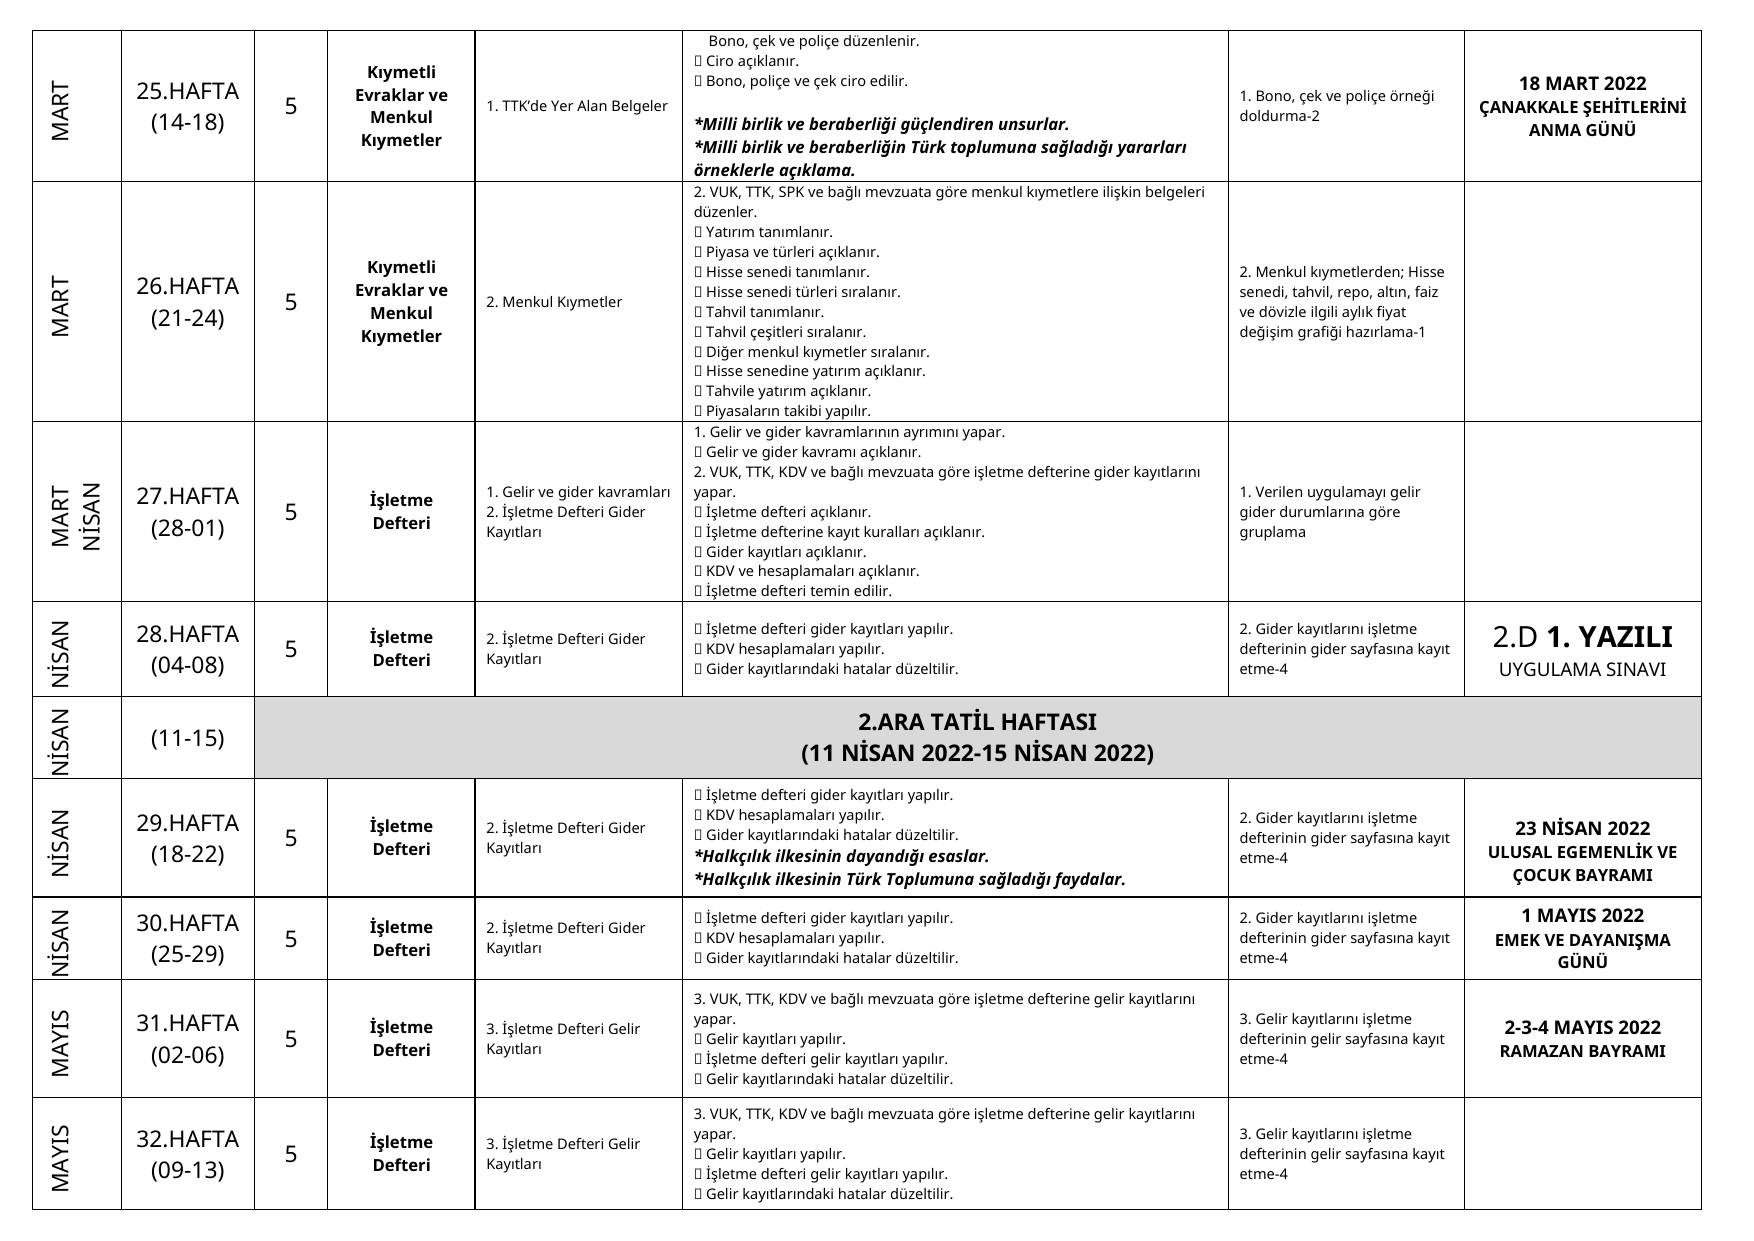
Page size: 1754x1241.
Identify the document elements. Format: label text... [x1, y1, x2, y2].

table_cell [1465, 1098, 1701, 1209]
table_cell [1229, 31, 1464, 181]
table_cell MART [33, 182, 121, 421]
table_cell MAYIS [33, 980, 121, 1097]
table_cell 2. Menkul Kıymetler [476, 182, 682, 421]
table_cell Bono, çek ve poliçe düzenlenir.  Ciro açıklanır.  Bono, poliçe ve çek ciro edilir. *Milli birlik ve beraberliği güçlendiren unsurlar. *Milli birlik ve beraberliğin Türk toplumuna sağladığı yararları örneklerle açıklama. [683, 31, 1228, 181]
table_cell İşletme Defteri [328, 980, 474, 1097]
table_cell [1465, 182, 1701, 421]
table_cell 1. Gelir ve gider kavramları 2. İşletme Defteri Gider Kayıtları [476, 422, 682, 601]
table_cell İşletme Defteri [328, 1098, 474, 1209]
table_cell 3. VUK, TTK, KDV ve bağlı mevzuata göre işletme defterine gelir kayıtlarını yapar.  Gelir kayıtları yapılır.  İşletme defteri gelir kayıtları yapılır.  Gelir kayıtlarındaki hatalar düzeltilir. [683, 980, 1228, 1097]
table_cell İşletme Defteri [328, 898, 474, 979]
table_cell 29.HAFTA (18-22) [122, 779, 254, 896]
table_cell 1. Verilen uygulamayı gelir gider durumlarına göre gruplama [1229, 422, 1464, 601]
table_cell 2. İşletme Defteri Gider Kayıtları [476, 602, 682, 696]
table_cell  İşletme defteri gider kayıtları yapılır.  KDV hesaplamaları yapılır.  Gider kayıtlarındaki hatalar düzeltilir. [683, 602, 1228, 696]
table_cell 3. Gelir kayıtlarını işletme defterinin gelir sayfasına kayıt etme-4 [1229, 980, 1464, 1097]
table_cell 27.HAFTA (28-01) [122, 422, 254, 601]
table_cell 2. Gider kayıtlarını işletme defterinin gider sayfasına kayıt etme-4 [1229, 602, 1464, 696]
table_cell 32.HAFTA (09-13) [122, 1098, 254, 1209]
table_cell NİSAN [33, 898, 121, 979]
table_cell 5 [255, 422, 327, 601]
table_cell 2-3-4 MAYIS 2022 RAMAZAN BAYRAMI [1465, 980, 1701, 1097]
table_cell Kıymetli Evraklar ve Menkul Kıymetler [328, 182, 474, 421]
table_cell İşletme Defteri [328, 422, 474, 601]
table_cell MART [33, 31, 121, 181]
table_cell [328, 31, 474, 181]
table_cell 2. Menkul kıymetlerden; Hisse senedi, tahvil, repo, altın, faiz ve dövizle ilgili aylık fiyat değişim grafiği hazırlama-1 [1229, 182, 1464, 421]
table_cell 2. İşletme Defteri Gider Kayıtları [476, 898, 682, 979]
table_cell 25.HAFTA (14-18) [122, 31, 254, 181]
table_cell MART NİSAN [33, 422, 121, 601]
table_cell 18 MART 2022 ÇANAKKALE ŞEHİTLERİNİ ANMA GÜNÜ [1465, 31, 1701, 181]
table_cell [476, 31, 682, 181]
table_cell 5 [255, 31, 327, 181]
table_cell 5 [255, 898, 327, 979]
table_cell  İşletme defteri gider kayıtları yapılır.  KDV hesaplamaları yapılır.  Gider kayıtlarındaki hatalar düzeltilir. *Halkçılık ilkesinin dayandığı esaslar. *Halkçılık ilkesinin Türk Toplumuna sağladığı faydalar. [683, 779, 1228, 896]
table_cell 2.ARA TATİL HAFTASI (11 NİSAN 2022-15 NİSAN 2022) [255, 697, 1701, 778]
table_cell 5 [255, 980, 327, 1097]
table_cell  İşletme defteri gider kayıtları yapılır.  KDV hesaplamaları yapılır.  Gider kayıtlarındaki hatalar düzeltilir. [683, 898, 1228, 979]
table_cell İşletme Defteri [328, 602, 474, 696]
table_cell [1465, 422, 1701, 601]
table_cell 1 MAYIS 2022 EMEK VE DAYANIŞMA GÜNÜ [1465, 898, 1701, 979]
table_cell 2. VUK, TTK, SPK ve bağlı mevzuata göre menkul kıymetlere ilişkin belgeleri düzenler.  Yatırım tanımlanır.  Piyasa ve türleri açıklanır.  Hisse senedi tanımlanır.  Hisse senedi türleri sıralanır.  Tahvil tanımlanır.  Tahvil çeşitleri sıralanır.  Diğer menkul kıymetler sıralanır.  Hisse senedine yatırım açıklanır.  Tahvile yatırım açıklanır.  Piyasaların takibi yapılır. [683, 182, 1228, 421]
table_cell 2.D 1. YAZILI UYGULAMA SINAVI [1465, 602, 1701, 696]
table_cell 1. Gelir ve gider kavramlarının ayrımını yapar.  Gelir ve gider kavramı açıklanır. 2. VUK, TTK, KDV ve bağlı mevzuata göre işletme defterine gider kayıtlarını yapar.  İşletme defteri açıklanır.  İşletme defterine kayıt kuralları açıklanır.  Gider kayıtları açıklanır.  KDV ve hesaplamaları açıklanır.  İşletme defteri temin edilir. [683, 422, 1228, 601]
table_cell 2. Gider kayıtlarını işletme defterinin gider sayfasına kayıt etme-4 [1229, 779, 1464, 896]
table_cell 2. İşletme Defteri Gider Kayıtları [476, 779, 682, 896]
table_cell 28.HAFTA (04-08) [122, 602, 254, 696]
table_cell 5 [255, 1098, 327, 1209]
table_cell 3. Gelir kayıtlarını işletme defterinin gelir sayfasına kayıt etme-4 [1229, 1098, 1464, 1209]
table_cell NİSAN [33, 602, 121, 696]
table_cell MAYIS [33, 1098, 121, 1209]
table_cell 3. VUK, TTK, KDV ve bağlı mevzuata göre işletme defterine gelir kayıtlarını yapar.  Gelir kayıtları yapılır.  İşletme defteri gelir kayıtları yapılır.  Gelir kayıtlarındaki hatalar düzeltilir. [683, 1098, 1228, 1209]
table_cell 3. İşletme Defteri Gelir Kayıtları [476, 1098, 682, 1209]
table_cell 31.HAFTA (02-06) [122, 980, 254, 1097]
table_cell 26.HAFTA (21-24) [122, 182, 254, 421]
table_cell 5 [255, 602, 327, 696]
table_cell 2. Gider kayıtlarını işletme defterinin gider sayfasına kayıt etme-4 [1229, 898, 1464, 979]
table_cell 5 [255, 779, 327, 896]
table_cell 23 NİSAN 2022 ULUSAL EGEMENLİK VE ÇOCUK BAYRAMI [1465, 779, 1701, 896]
table_cell 3. İşletme Defteri Gelir Kayıtları [476, 980, 682, 1097]
table_cell NİSAN [33, 779, 121, 896]
table_cell İşletme Defteri [328, 779, 474, 896]
table_cell (11-15) [122, 697, 254, 778]
table_cell NİSAN [33, 697, 121, 778]
table_cell 5 [255, 182, 327, 421]
table_cell 30.HAFTA (25-29) [122, 898, 254, 979]
